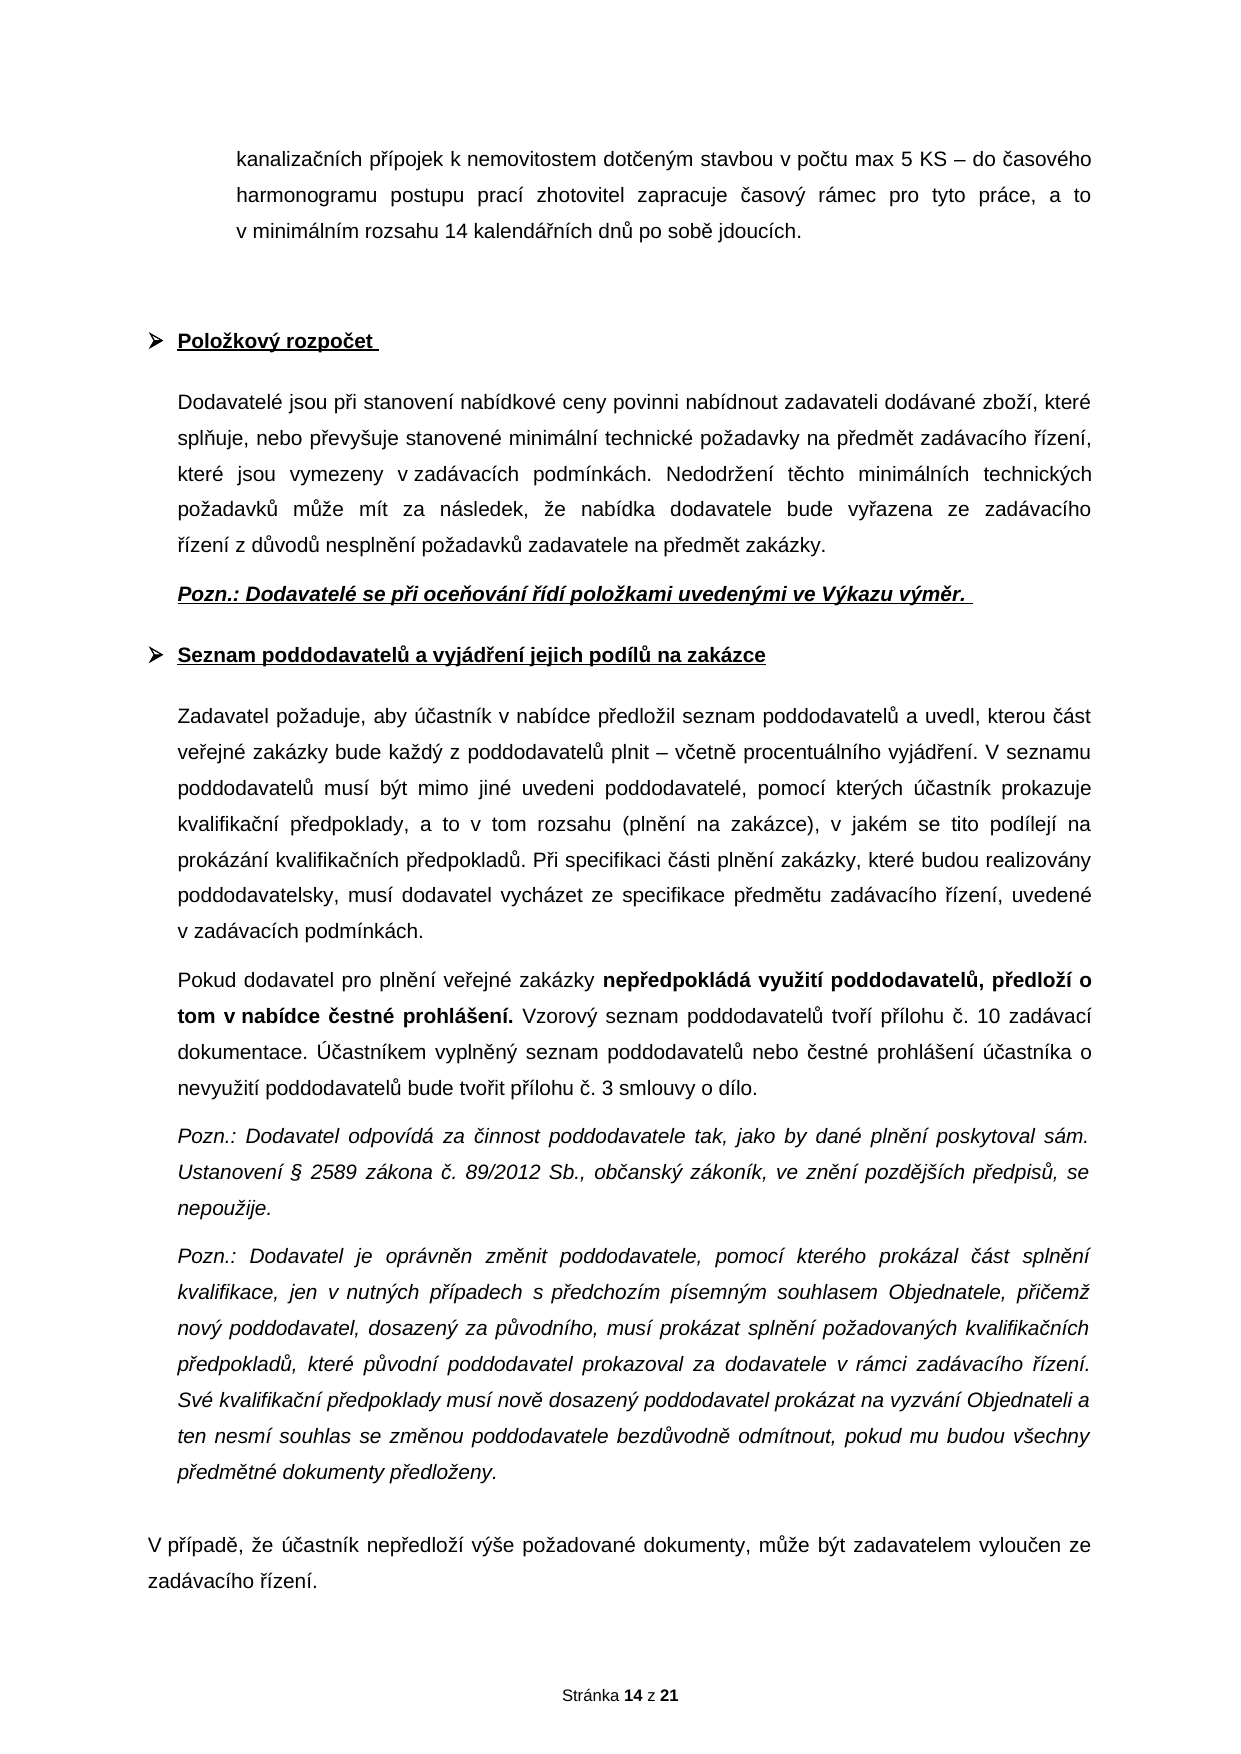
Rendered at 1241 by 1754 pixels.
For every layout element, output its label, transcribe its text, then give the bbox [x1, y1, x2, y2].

text Dodavatelé jsou při stanovení nabídkové ceny povinni nabídnout zadavateli dodávané zboží, které splňuje, nebo převyšuje stanovené minimální technické požadavky na předmět zadávacího řízení, které jsou vymezeny v zadávacích podmínkách. Nedodržení těchto minimálních technických požadavků může mít za následek, že nabídka dodavatele bude vyřazena ze zadávacího řízení z důvodů nesplnění požadavků zadavatele na předmět zakázky. [177, 389, 1093, 557]
text Pozn.: Dodavatel odpovídá za činnost poddodavatele tak, jako by dané plnění poskytoval sám. Ustanovení § 2589 zákona č. 89/2012 Sb., občanský zákoník, ve znění pozdějších předpisů, se nepoužije. [177, 1124, 1093, 1220]
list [177, 147, 1093, 243]
text Pokud dodavatel pro plnění veřejné zakázky nepředpokládá využití poddodavatelů, předloží o tom v nabídce čestné prohlášení. Vzorový seznam poddodavatelů tvoří přílohu č. 10 zadávací dokumentace. Účastníkem vyplněný seznam poddodavatelů nebo čestné prohlášení účastníka o nevyužití poddodavatelů bude tvořit přílohu č. 3 smlouvy o dílo. [177, 968, 1093, 1099]
text V případě, že účastník nepředloží výše požadované dokumenty, může být zadavatelem vyloučen ze zadávacího řízení. [148, 1533, 1093, 1593]
list Položkový rozpočet [148, 328, 1093, 352]
list Seznam poddodavatelů a vyjádření jejich podílů na zakázce [148, 643, 1093, 667]
text Zadavatel požaduje, aby účastník v nabídce předložil seznam poddodavatelů a uvedl, kterou část veřejné zakázky bude každý z poddodavatelů plnit – včetně procentuálního vyjádření. V seznamu poddodavatelů musí být mimo jiné uvedeni poddodavatelé, pomocí kterých účastník prokazuje kvalifikační předpoklady, a to v tom rozsahu (plnění na zakázce), v jakém se tito podílejí na prokázání kvalifikačních předpokladů. Při specifikaci části plnění zakázky, které budou realizovány poddodavatelsky, musí dodavatel vycházet ze specifikace předmětu zadávacího řízení, uvedené v zadávacích podmínkách. [177, 704, 1093, 943]
text Pozn.: Dodavatel je oprávněn změnit poddodavatele, pomocí kterého prokázal část splnění kvalifikace, jen v nutných případech s předchozím písemným souhlasem Objednatele, přičemž nový poddodavatel, dosazený za původního, musí prokázat splnění požadovaných kvalifikačních předpokladů, které původní poddodavatel prokazoval za dodavatele v rámci zadávacího řízení. Své kvalifikační předpoklady musí nově dosazený poddodavatel prokázat na vyzvání Objednateli a ten nesmí souhlas se změnou poddodavatele bezdůvodně odmítnout, pokud mu budou všechny předmětné dokumenty předloženy. [177, 1244, 1093, 1484]
text Pozn.: Dodavatelé se při oceňování řídí položkami uvedenými ve Výkazu výměr. [177, 582, 1093, 606]
